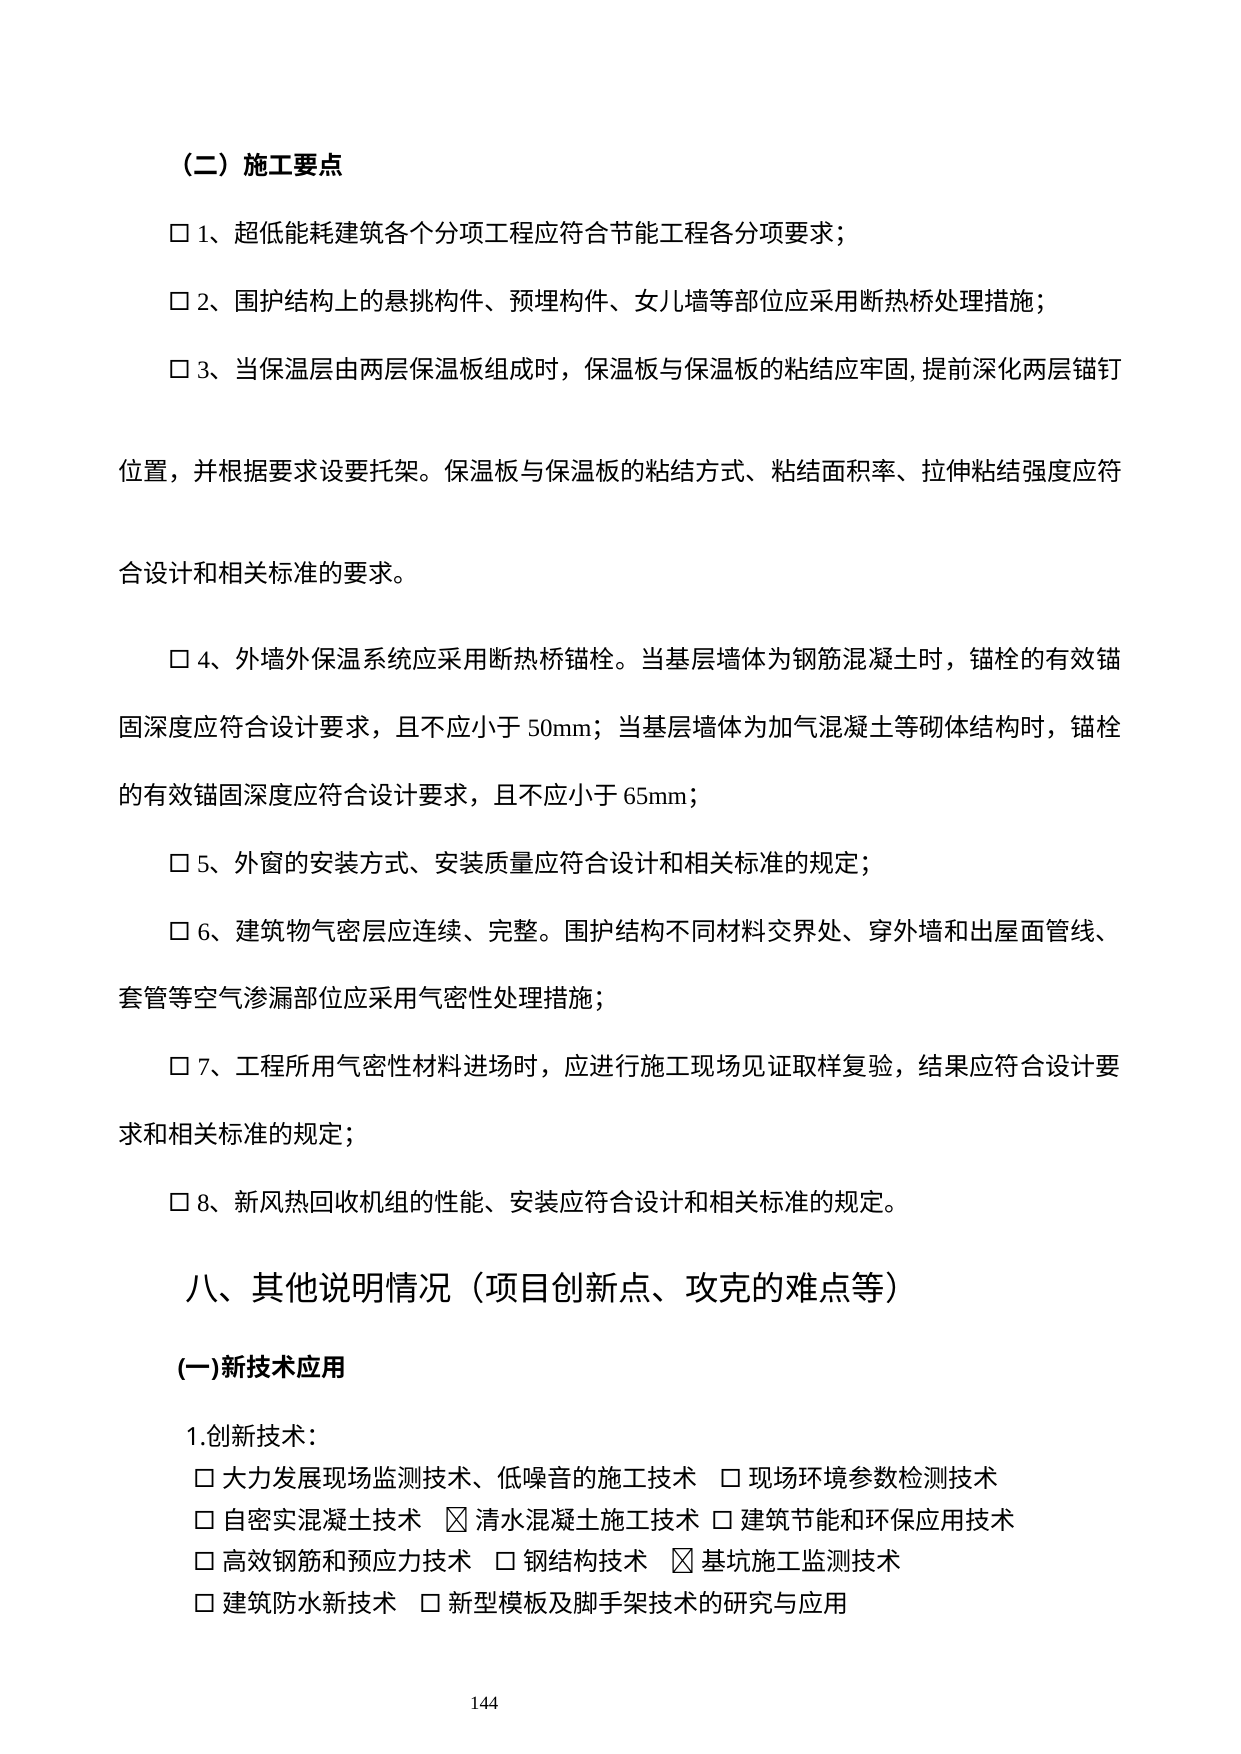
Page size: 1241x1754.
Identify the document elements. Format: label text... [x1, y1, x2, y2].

text 8、新风热回收机组的性能、安装应符合设计和相关标准的规定。 [118, 1167, 1122, 1235]
text 2、围护结构上的悬挑构件、预埋构件、女儿墙等部位应采用断热桥处理措施； [118, 266, 1122, 334]
text 6、建筑物气密层应连续、完整。围护结构不同材料交界处、穿外墙和出屋面管线、套管等空气渗漏部位应采用气密性处理措施； [118, 895, 1122, 1031]
text 自密实混凝土技术 清水混凝土施工技术 建筑节能和环保应用技术 [149, 1496, 1122, 1537]
text 4、外墙外保温系统应采用断热桥锚栓。当基层墙体为钢筋混凝土时，锚栓的有效锚固深度应符合设计要求，且不应小于50mm；当基层墙体为加气混凝土等砌体结构时，锚栓的有效锚固深度应符合设计要求，且不应小于65mm； [118, 623, 1122, 827]
text 八、其他说明情况（项目创新点、攻克的难点等） [118, 1252, 1122, 1319]
text 大力发展现场监测技术、低噪音的施工技术 现场环境参数检测技术 [193, 1454, 1122, 1496]
text 建筑防水新技术 新型模板及脚手架技术的研究与应用 [160, 1579, 1122, 1621]
text 3、当保温层由两层保温板组成时，保温板与保温板的粘结应牢固, 提前深化两层锚钉位置，并根据要求设要托架。保温板与保温板的粘结方式、粘结面积率、拉伸粘结强度应符合设计和相关标准的要求。 [118, 334, 1122, 605]
text 7、工程所用气密性材料进场时，应进行施工现场见证取样复验，结果应符合设计要求和相关标准的规定； [118, 1031, 1122, 1167]
subtitle 新技术应用 [177, 1332, 1122, 1400]
text 1.创新技术： [160, 1412, 1122, 1454]
subtitle （二）施工要点 [118, 130, 1122, 198]
text 1、超低能耗建筑各个分项工程应符合节能工程各分项要求； [118, 198, 1122, 266]
text 5、外窗的安装方式、安装质量应符合设计和相关标准的规定； [118, 827, 1122, 895]
text 高效钢筋和预应力技术 钢结构技术 基坑施工监测技术 [160, 1537, 1122, 1579]
